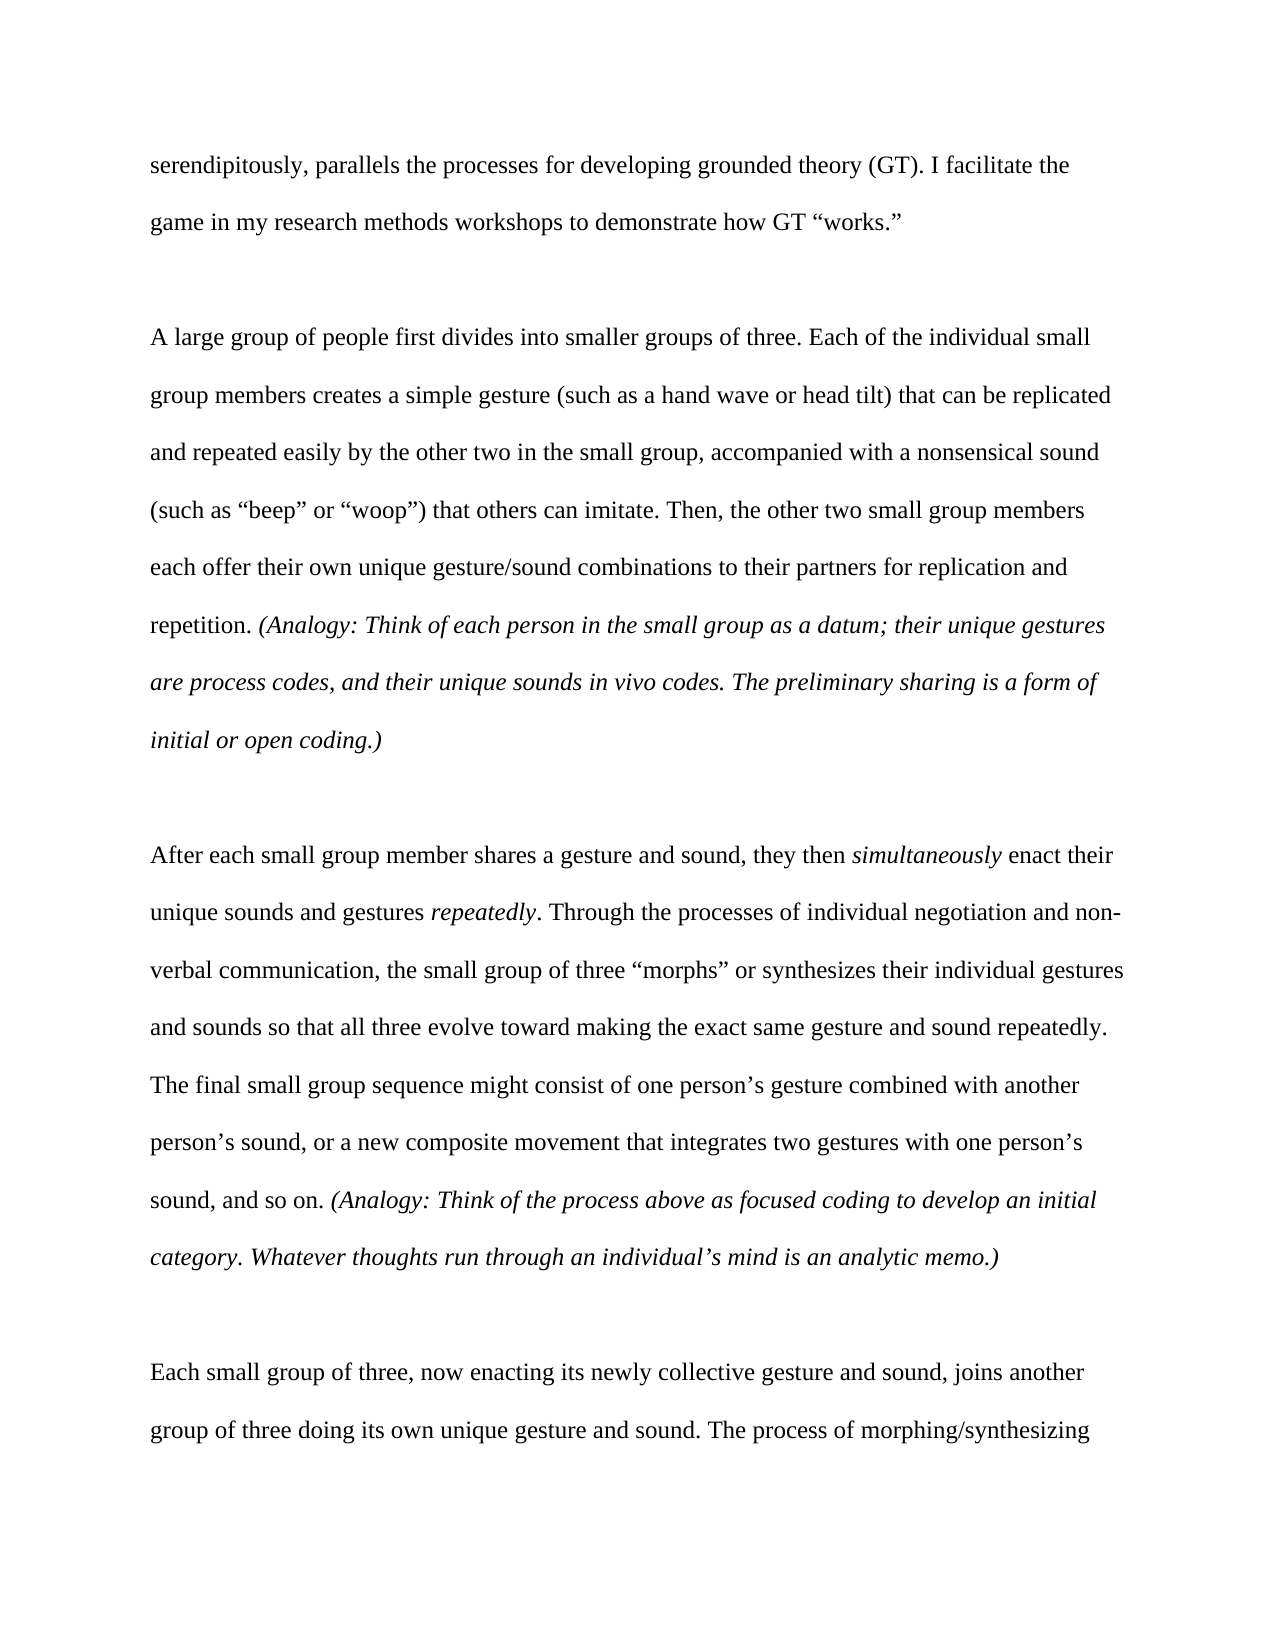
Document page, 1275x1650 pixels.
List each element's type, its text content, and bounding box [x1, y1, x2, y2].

text A large group of people first divides into smaller groups of three. Each of the individual small group members creates a simple gesture (such as a hand wave or head tilt) that can be replicated and repeated easily by the other two in the small group, accompanied with a nonsensical sound (such as “beep” or “woop”) that others can imitate. Then, the other two small group members each offer their own unique gesture/sound combinations to their partners for replication and repetition. (Analogy: Think of each person in the small group as a datum; their unique gestures are process codes, and their unique sounds in vivo codes. The preliminary sharing is a form of initial or open coding.) [150, 322, 1125, 754]
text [150, 150, 1125, 236]
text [150, 1357, 1125, 1444]
text After each small group member shares a gesture and sound, they then simultaneously enact their unique sounds and gestures repeatedly. Through the processes of individual negotiation and non-verbal communication, the small group of three “morphs” or synthesizes their individual gestures and sounds so that all three evolve toward making the exact same gesture and sound repeatedly. The final small group sequence might consist of one person’s gesture combined with another person’s sound, or a new composite movement that integrates two gestures with one person’s sound, and so on. (Analogy: Think of the process above as focused coding to develop an initial category. Whatever thoughts run through an individual’s mind is an analytic memo.) [150, 840, 1125, 1271]
